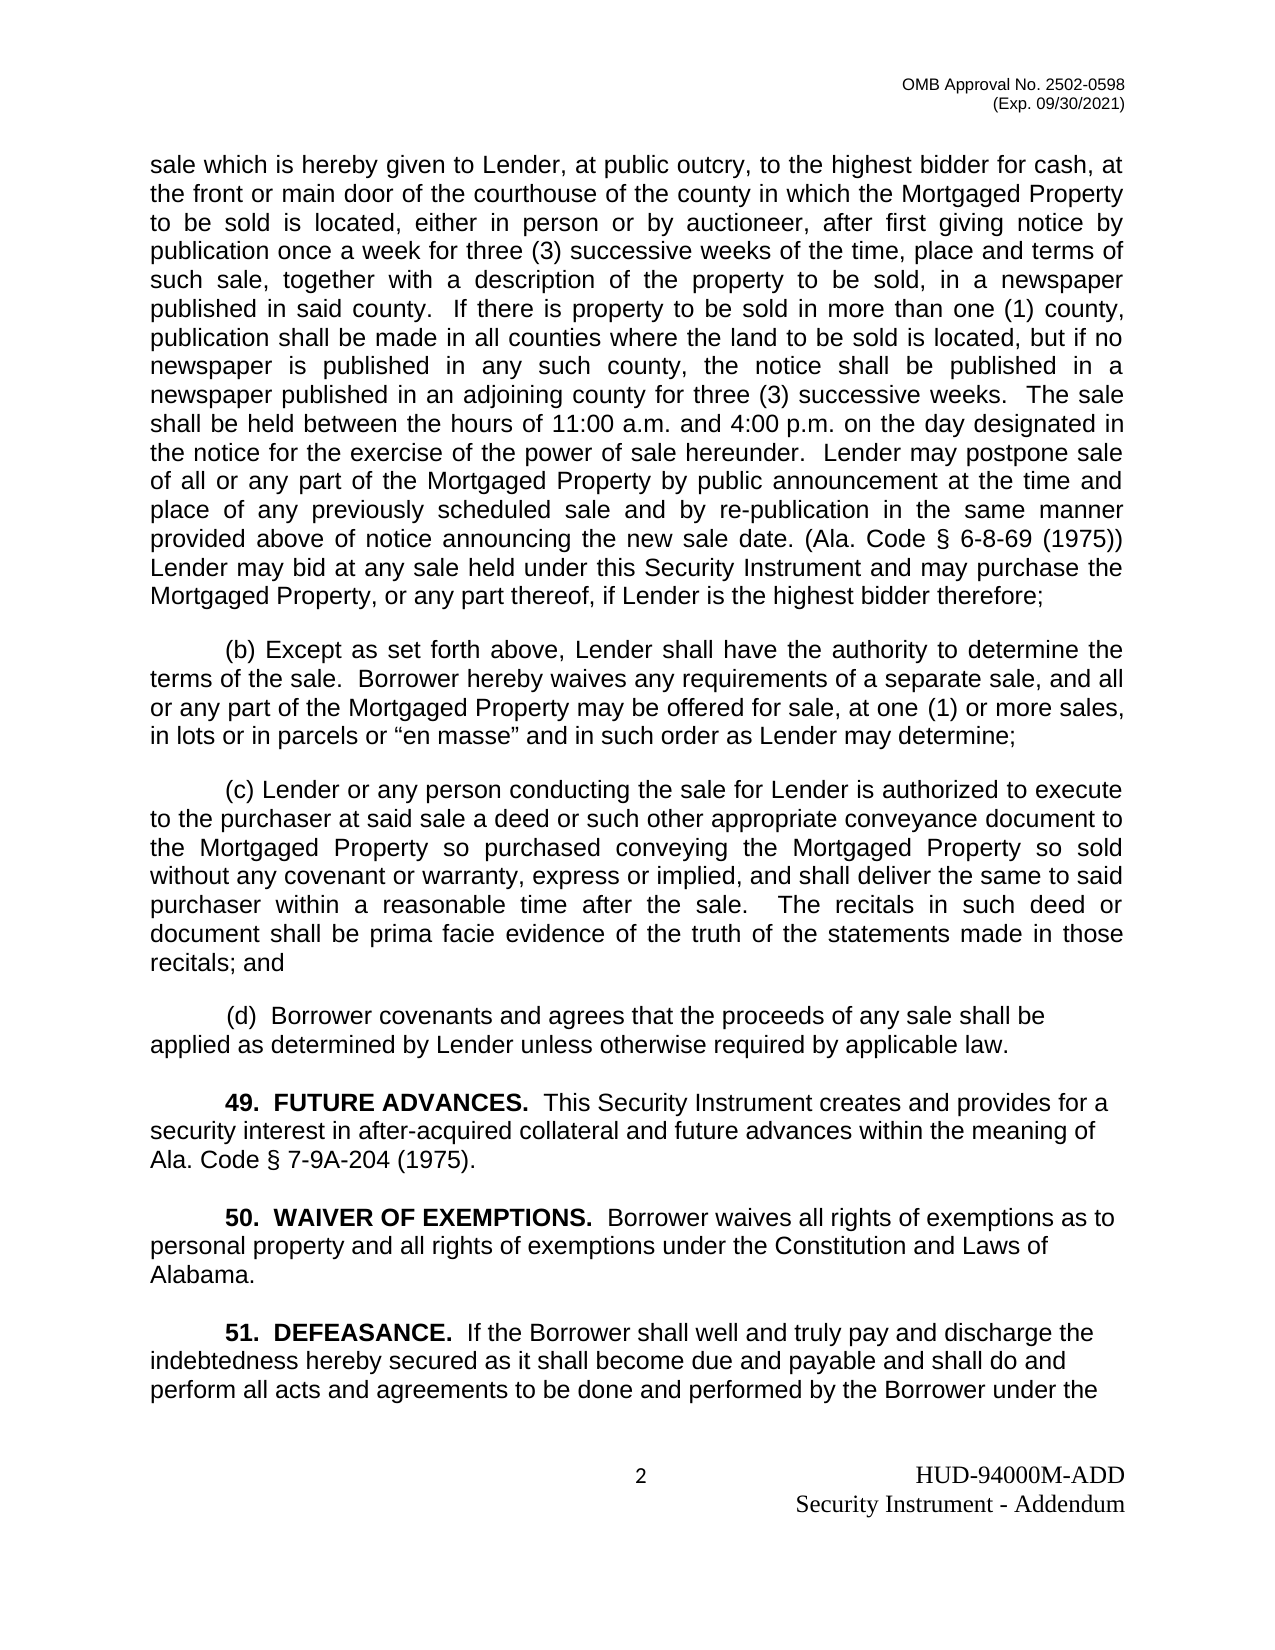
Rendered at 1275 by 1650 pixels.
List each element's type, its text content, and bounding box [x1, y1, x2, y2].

text (c) Lender or any person conducting the sale for Lender is authorized to execute to the purchaser at said sale a deed or such other appropriate conveyance document to the Mortgaged Property so purchased conveying the Mortgaged Property so sold without any covenant or warranty, express or implied, and shall deliver the same to said purchaser within a reasonable time after the sale. The recitals in such deed or document shall be prima facie evidence of the truth of the statements made in those recitals; and [150, 775, 1125, 976]
text (b) Except as set forth above, Lender shall have the authority to determine the terms of the sale. Borrower hereby waives any requirements of a separate sale, and all or any part of the Mortgaged Property may be offered for sale, at one (1) or more sales, in lots or in parcels or “en masse” and in such order as Lender may determine; [150, 635, 1125, 750]
text 49. FUTURE ADVANCES. This Security Instrument creates and provides for a security interest in after-acquired collateral and future advances within the meaning of Ala. Code § 7-9A-204 (1975). [150, 1087, 1125, 1174]
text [150, 150, 1125, 610]
text (d) Borrower covenants and agrees that the proceeds of any sale shall be applied as determined by Lender unless otherwise required by applicable law. [150, 1001, 1125, 1059]
text 50. WAIVER OF EXEMPTIONS. Borrower waives all rights of exemptions as to personal property and all rights of exemptions under the Constitution and Laws of Alabama. [150, 1202, 1125, 1289]
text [150, 1317, 1125, 1404]
